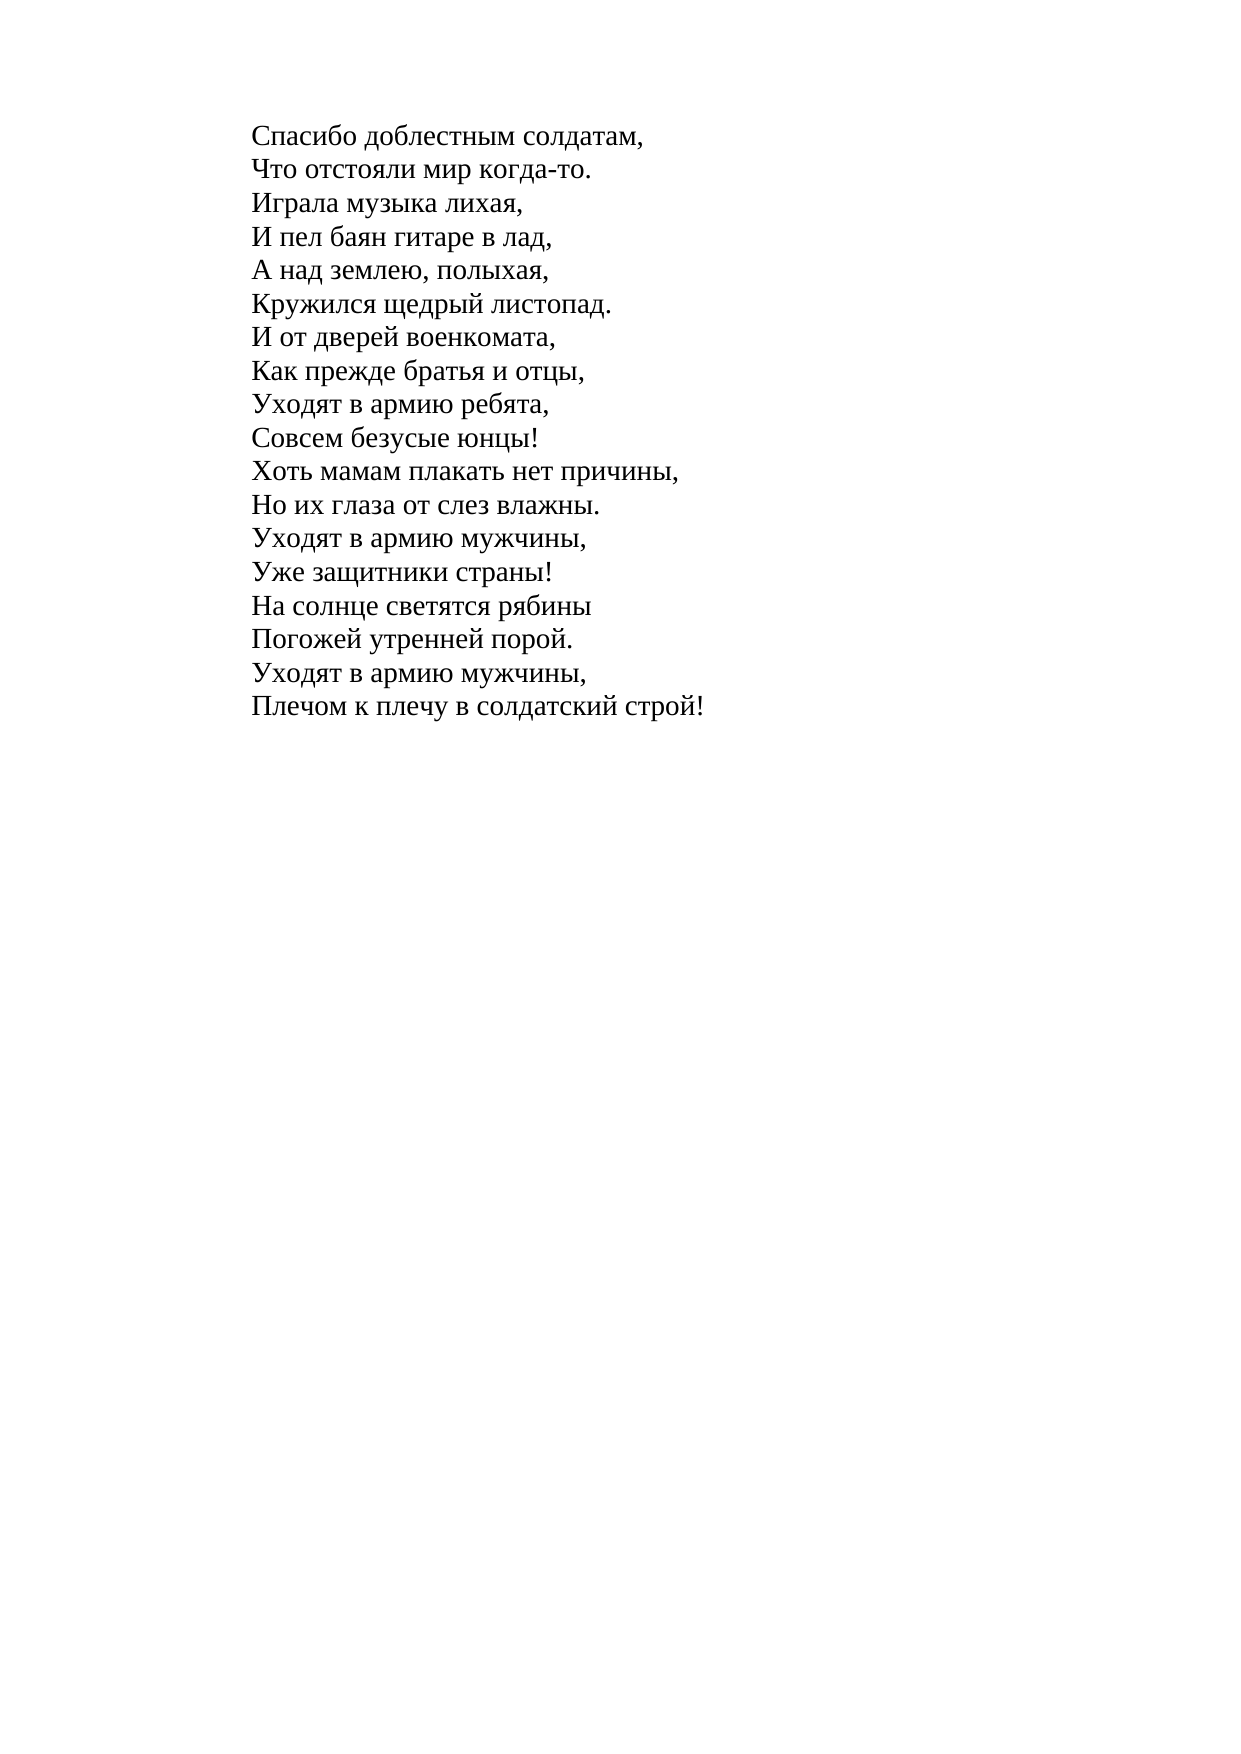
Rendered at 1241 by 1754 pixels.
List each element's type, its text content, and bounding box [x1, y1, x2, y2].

text Уходят в армию ребята, [177, 386, 1152, 420]
text Уходят в армию мужчины, [177, 655, 1152, 688]
text Плечом к плечу в солдатский строй! [177, 688, 1152, 722]
text И пел баян гитаре в лад, [177, 219, 1152, 252]
text Уходят в армию мужчины, [177, 521, 1152, 554]
text А над землею, полыхая, [177, 252, 1152, 286]
text И от дверей военкомата, [177, 319, 1152, 353]
text Совсем безусые юнцы! [177, 420, 1152, 453]
text Что отстояли мир когда-то. [177, 152, 1152, 185]
text Кружился щедрый листопад. [177, 286, 1152, 319]
text Но их глаза от слез влажны. [177, 487, 1152, 521]
text Погожей утренней порой. [177, 621, 1152, 655]
text Играла музыка лихая, [177, 185, 1152, 219]
text На солнце светятся рябины [177, 588, 1152, 621]
text Как прежде братья и отцы, [177, 353, 1152, 386]
text Спасибо доблестным солдатам, [177, 118, 1152, 152]
text Уже защитники страны! [177, 554, 1152, 588]
text Хоть мамам плакать нет причины, [177, 453, 1152, 487]
